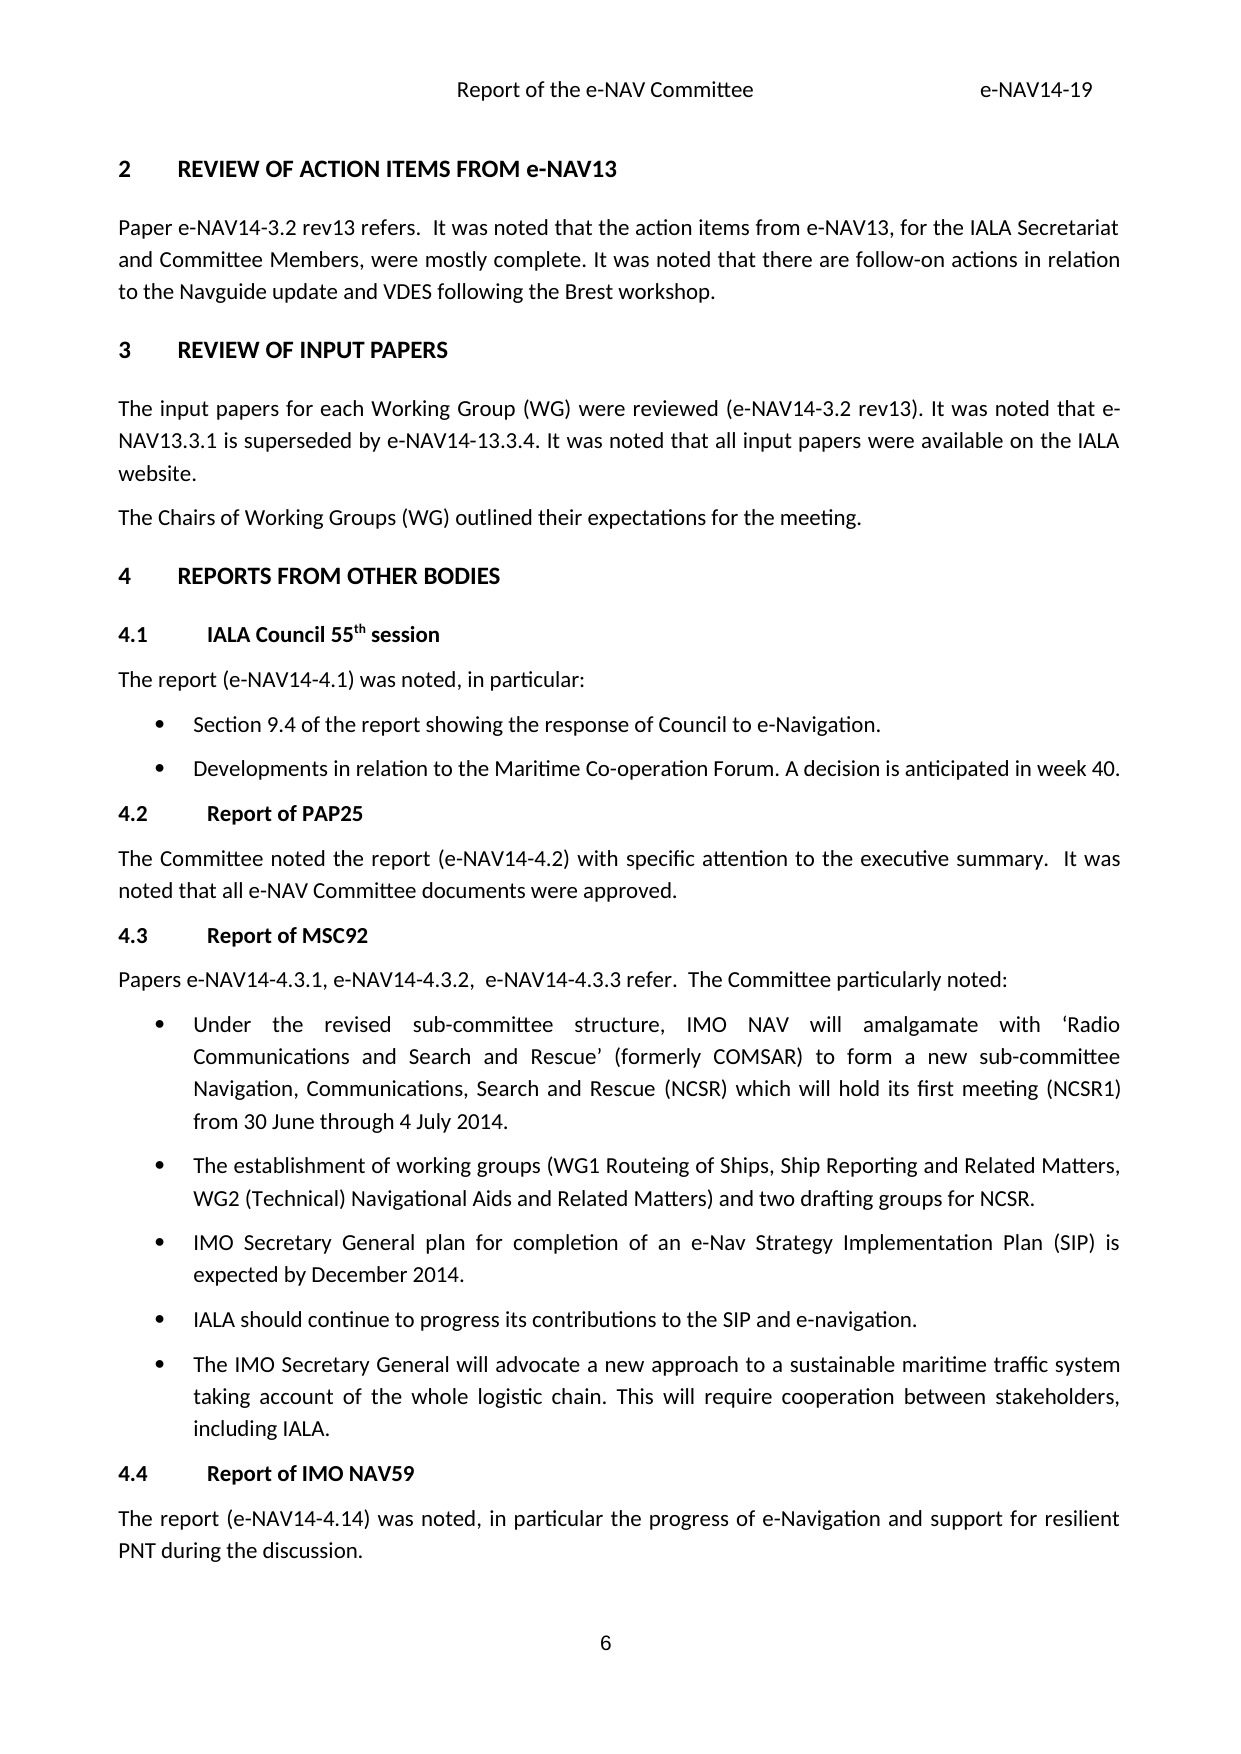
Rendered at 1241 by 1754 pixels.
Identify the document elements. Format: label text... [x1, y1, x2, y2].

subtitle Reports from other bodies [118, 561, 1122, 591]
text The IMO Secretary General will advocate a new approach to a sustainable maritime traffic system taking account of the whole logistic chain. This will require cooperation between stakeholders, including IALA. [156, 1350, 1122, 1442]
subtitle Report of IMO NAV59 [118, 1459, 1122, 1487]
text The establishment of working groups (WG1 Routeing of Ships, Ship Reporting and Related Matters, WG2 (Technical) Navigational Aids and Related Matters) and two drafting groups for NCSR. [156, 1151, 1122, 1212]
text IMO Secretary General plan for completion of an e-Nav Strategy Implementation Plan (SIP) is expected by December 2014. [156, 1228, 1122, 1288]
text The report (e-NAV14-4.14) was noted, in particular the progress of e-Navigation and support for resilient PNT during the discussion. [118, 1504, 1122, 1564]
text Paper e-NAV14-3.2 rev13 refers. It was noted that the action items from e-NAV13, for the IALA Secretariat and Committee Members, were mostly complete. It was noted that there are follow-on actions in relation to the Navguide update and VDES following the Brest workshop. [118, 213, 1122, 305]
text Under the revised sub-committee structure, IMO NAV will amalgamate with ‘Radio Communications and Search and Rescue’ (formerly COMSAR) to form a new sub-committee Navigation, Communications, Search and Rescue (NCSR) which will hold its first meeting (NCSR1) from 30 June through 4 July 2014. [156, 1010, 1122, 1135]
text IALA should continue to progress its contributions to the SIP and e-navigation. [156, 1305, 1122, 1333]
text The Chairs of Working Groups (WG) outlined their expectations for the meeting. [118, 503, 1122, 531]
text The input papers for each Working Group (WG) were reviewed (e-NAV14-3.2 rev13). It was noted that e-NAV13.3.1 is superseded by e-NAV14-13.3.4. It was noted that all input papers were available on the IALA website. [118, 394, 1122, 487]
subtitle Review of Action Items from e-NAV13 [118, 153, 1122, 183]
subtitle Report of PAP25 [118, 799, 1122, 827]
text Papers e-NAV14-4.3.1, e-NAV14-4.3.2, e-NAV14-4.3.3 refer. The Committee particularly noted: [118, 966, 1122, 993]
text Developments in relation to the Maritime Co-operation Forum. A decision is anticipated in week 40. [156, 754, 1122, 783]
text The report (e-NAV14-4.1) was noted, in particular: [118, 665, 1122, 693]
subtitle Report of MSC92 [118, 921, 1122, 949]
text Section 9.4 of the report showing the response of Council to e-Navigation. [156, 710, 1122, 738]
text The Committee noted the report (e-NAV14-4.2) with specific attention to the executive summary. It was noted that all e-NAV Committee documents were approved. [118, 844, 1122, 904]
subtitle Review of input papers [118, 334, 1122, 365]
subtitle IALA Council 55th session [118, 621, 1122, 648]
